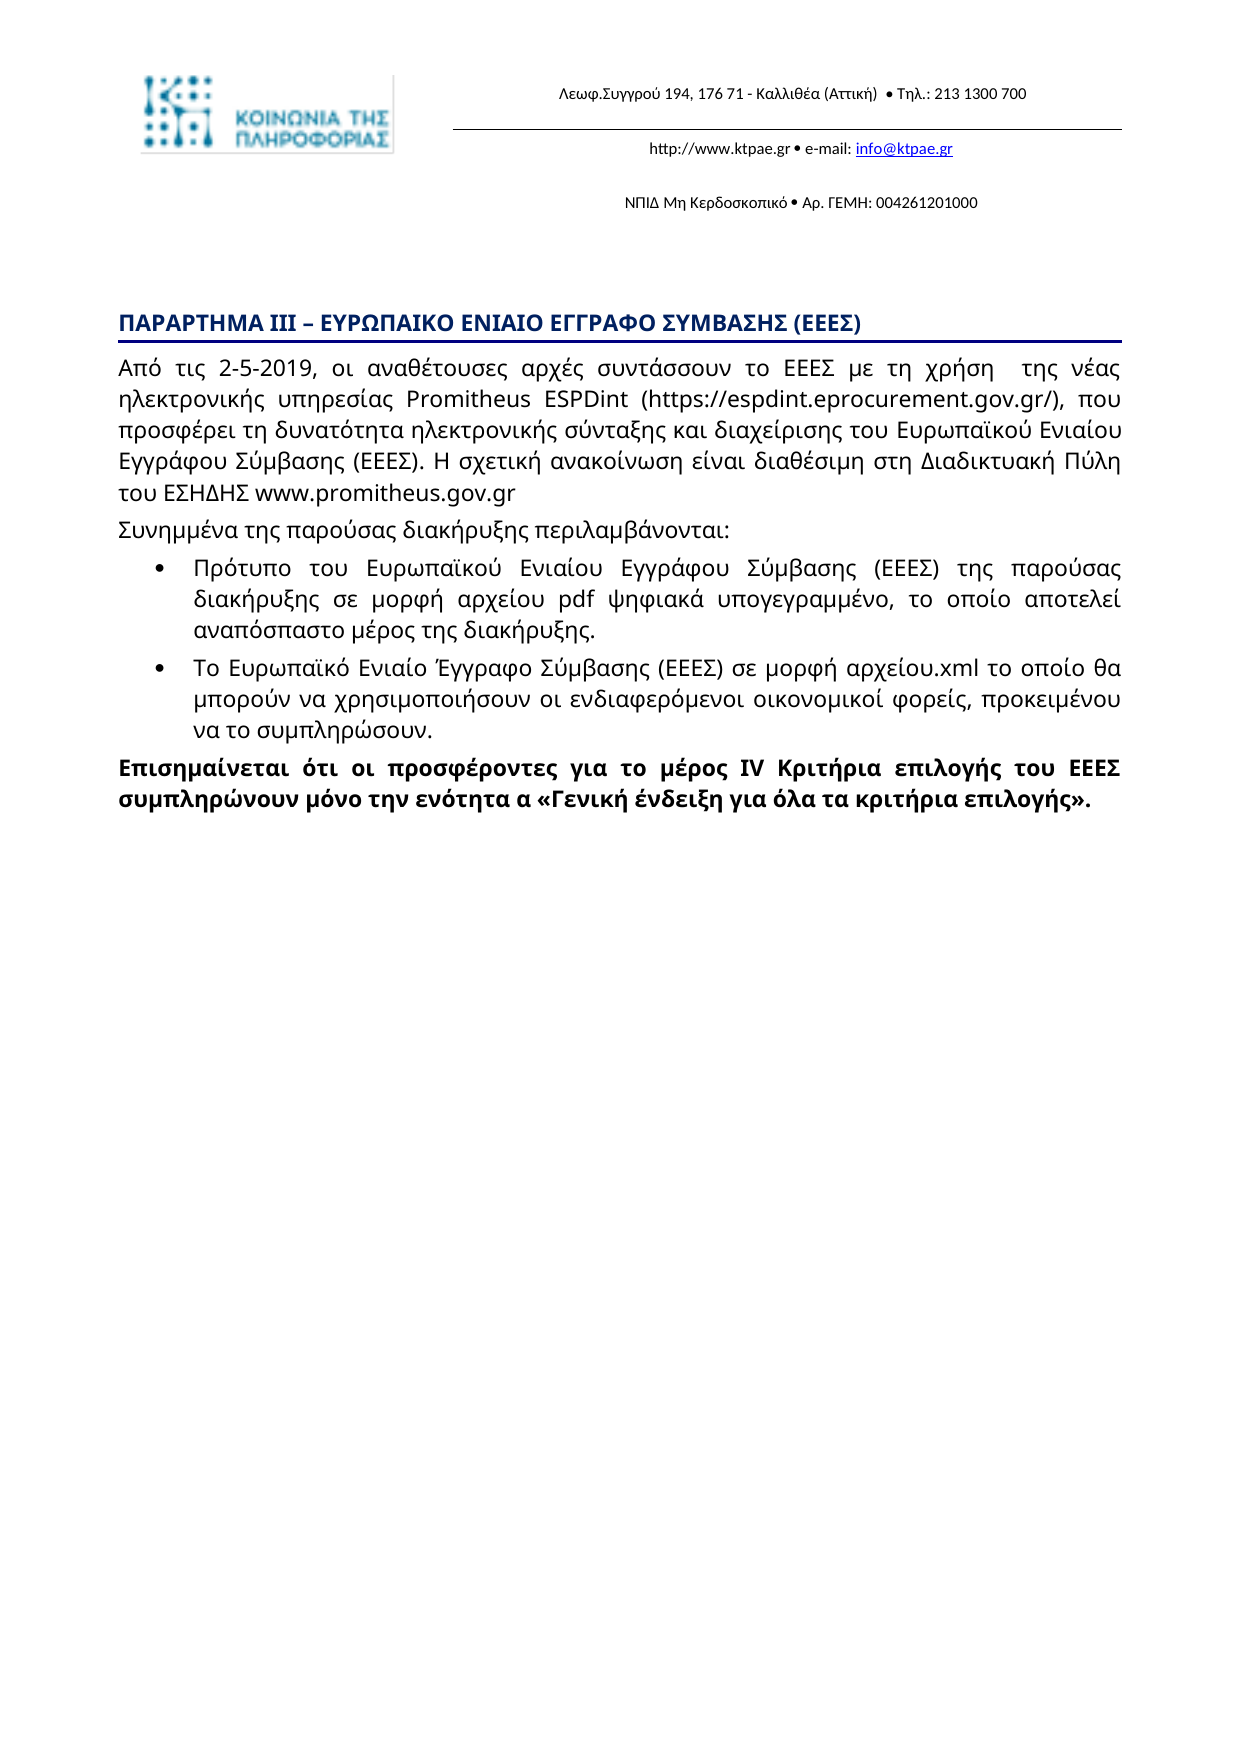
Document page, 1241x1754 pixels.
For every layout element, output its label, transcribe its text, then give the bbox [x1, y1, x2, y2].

text Από τις 2-5-2019, οι αναθέτουσες αρχές συντάσσουν το ΕΕΕΣ με τη χρήση της νέας ηλεκτρονικής υπηρεσίας Promitheus ESPDint (https://espdint.eprocurement.gov.gr/), που προσφέρει τη δυνατότητα ηλεκτρονικής σύνταξης και διαχείρισης του Ευρωπαϊκού Ενιαίου Εγγράφου Σύμβασης (ΕΕΕΣ). Η σχετική ανακοίνωση είναι διαθέσιμη στη Διαδικτυακή Πύλη του ΕΣΗΔΗΣ www.promitheus.gov.gr [118, 352, 1122, 508]
text Συνημμένα της παρούσας διακήρυξης περιλαμβάνονται: [118, 514, 1122, 545]
list Πρότυπο του Ευρωπαϊκού Ενιαίου Εγγράφου Σύμβασης (ΕΕΕΣ) της παρούσας διακήρυξης σε μορφή αρχείου pdf ψηφιακά υπογεγραμμένο, το οποίο αποτελεί αναπόσπαστο μέρος της διακήρυξης. [156, 552, 1122, 645]
list Το Ευρωπαϊκό Ενιαίο Έγγραφο Σύμβασης (ΕΕΕΣ) σε μορφή αρχείου.xml το οποίο θα μπορούν να χρησιμοποιήσουν οι ενδιαφερόμενοι οικονομικοί φορείς, προκειμένου να το συμπληρώσουν. [156, 652, 1122, 745]
picture [140, 75, 397, 157]
text Επισημαίνεται ότι οι προσφέροντες για το μέρος IV Κριτήρια επιλογής του ΕΕΕΣ συμπληρώνουν μόνο την ενότητα α «Γενική ένδειξη για όλα τα κριτήρια επιλογής». [118, 752, 1122, 814]
subtitle ΠΑΡΑΡΤΗΜΑ ΙΙI – ΕΥΡΩΠΑΙΚΟ ΕΝΙΑΙΟ ΕΓΓΡΑΦΟ ΣΥΜΒΑΣΗΣ (ΕΕΕΣ) [118, 307, 1122, 340]
